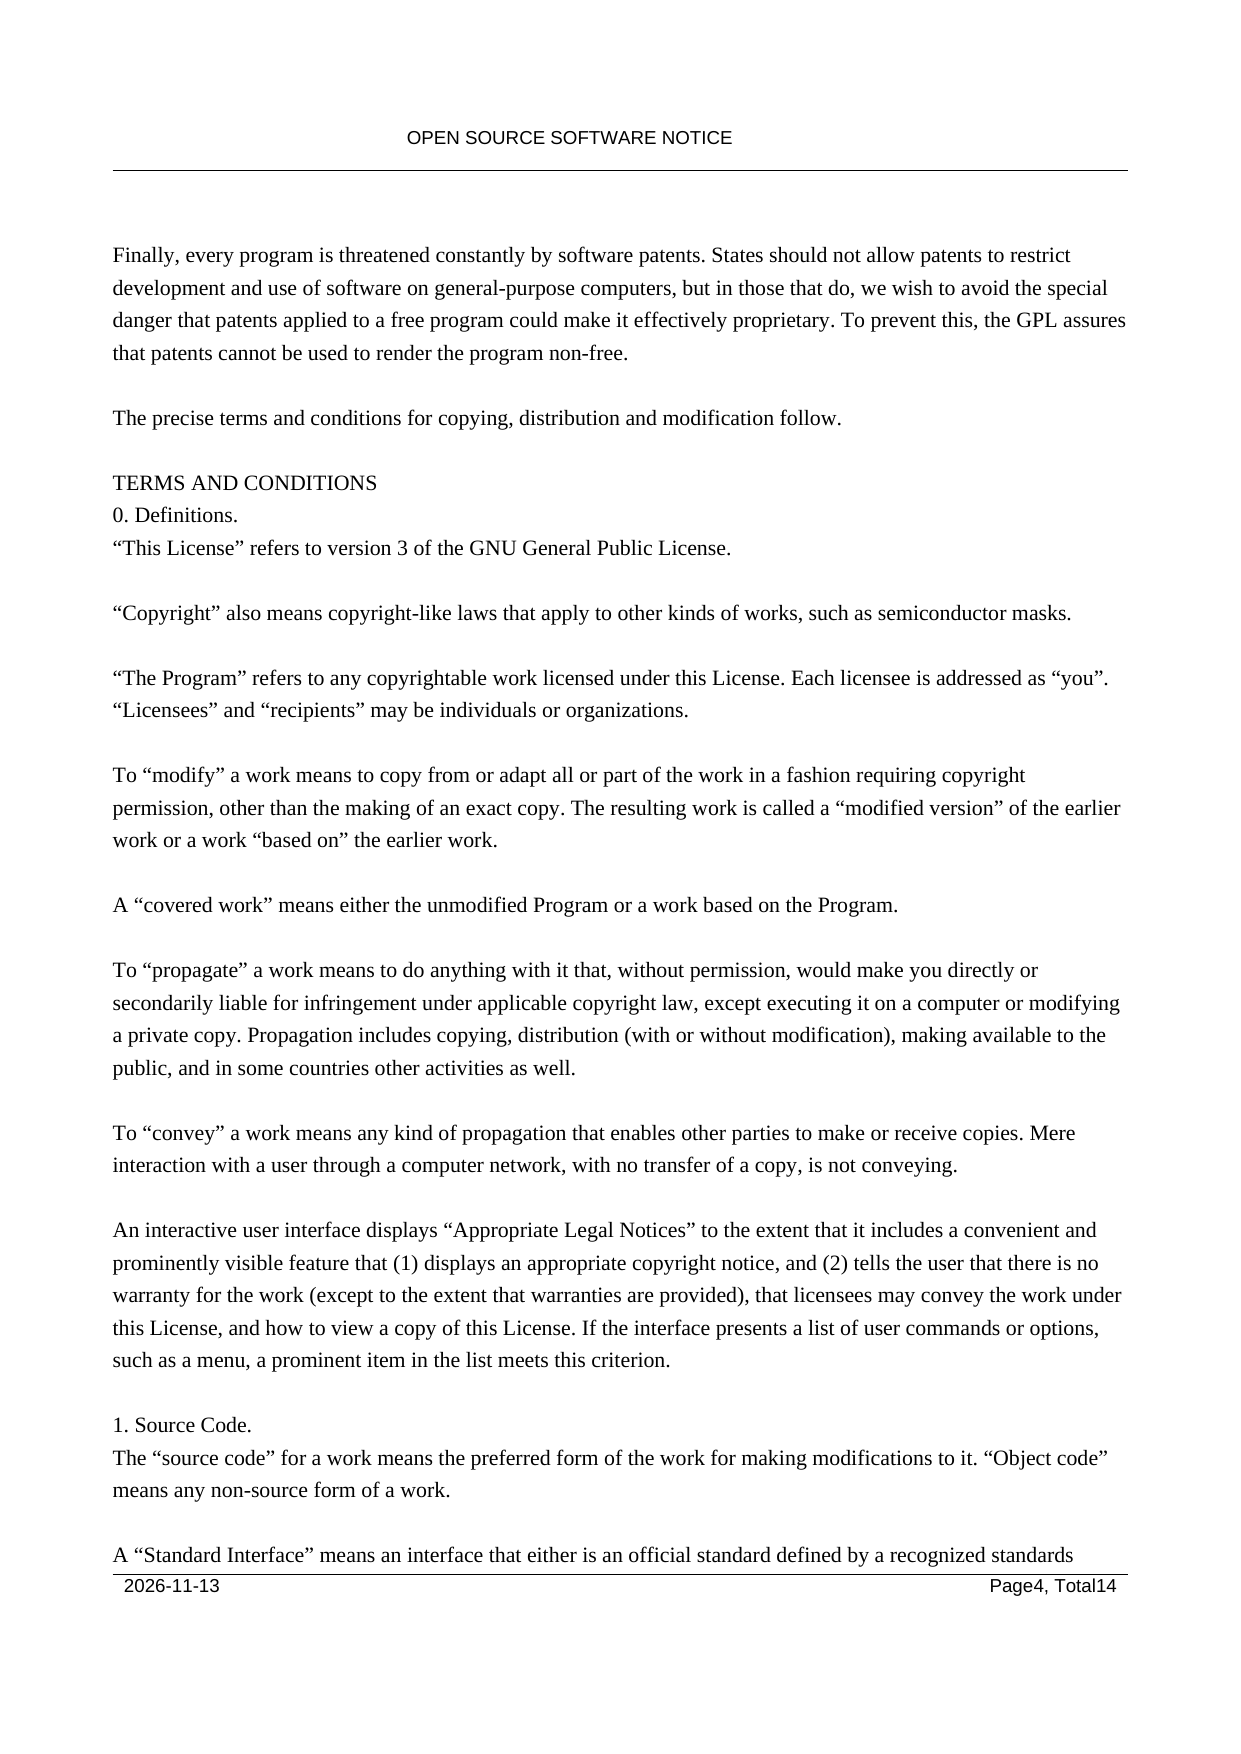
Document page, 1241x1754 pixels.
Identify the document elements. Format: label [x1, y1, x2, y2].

text [112, 206, 1128, 1571]
